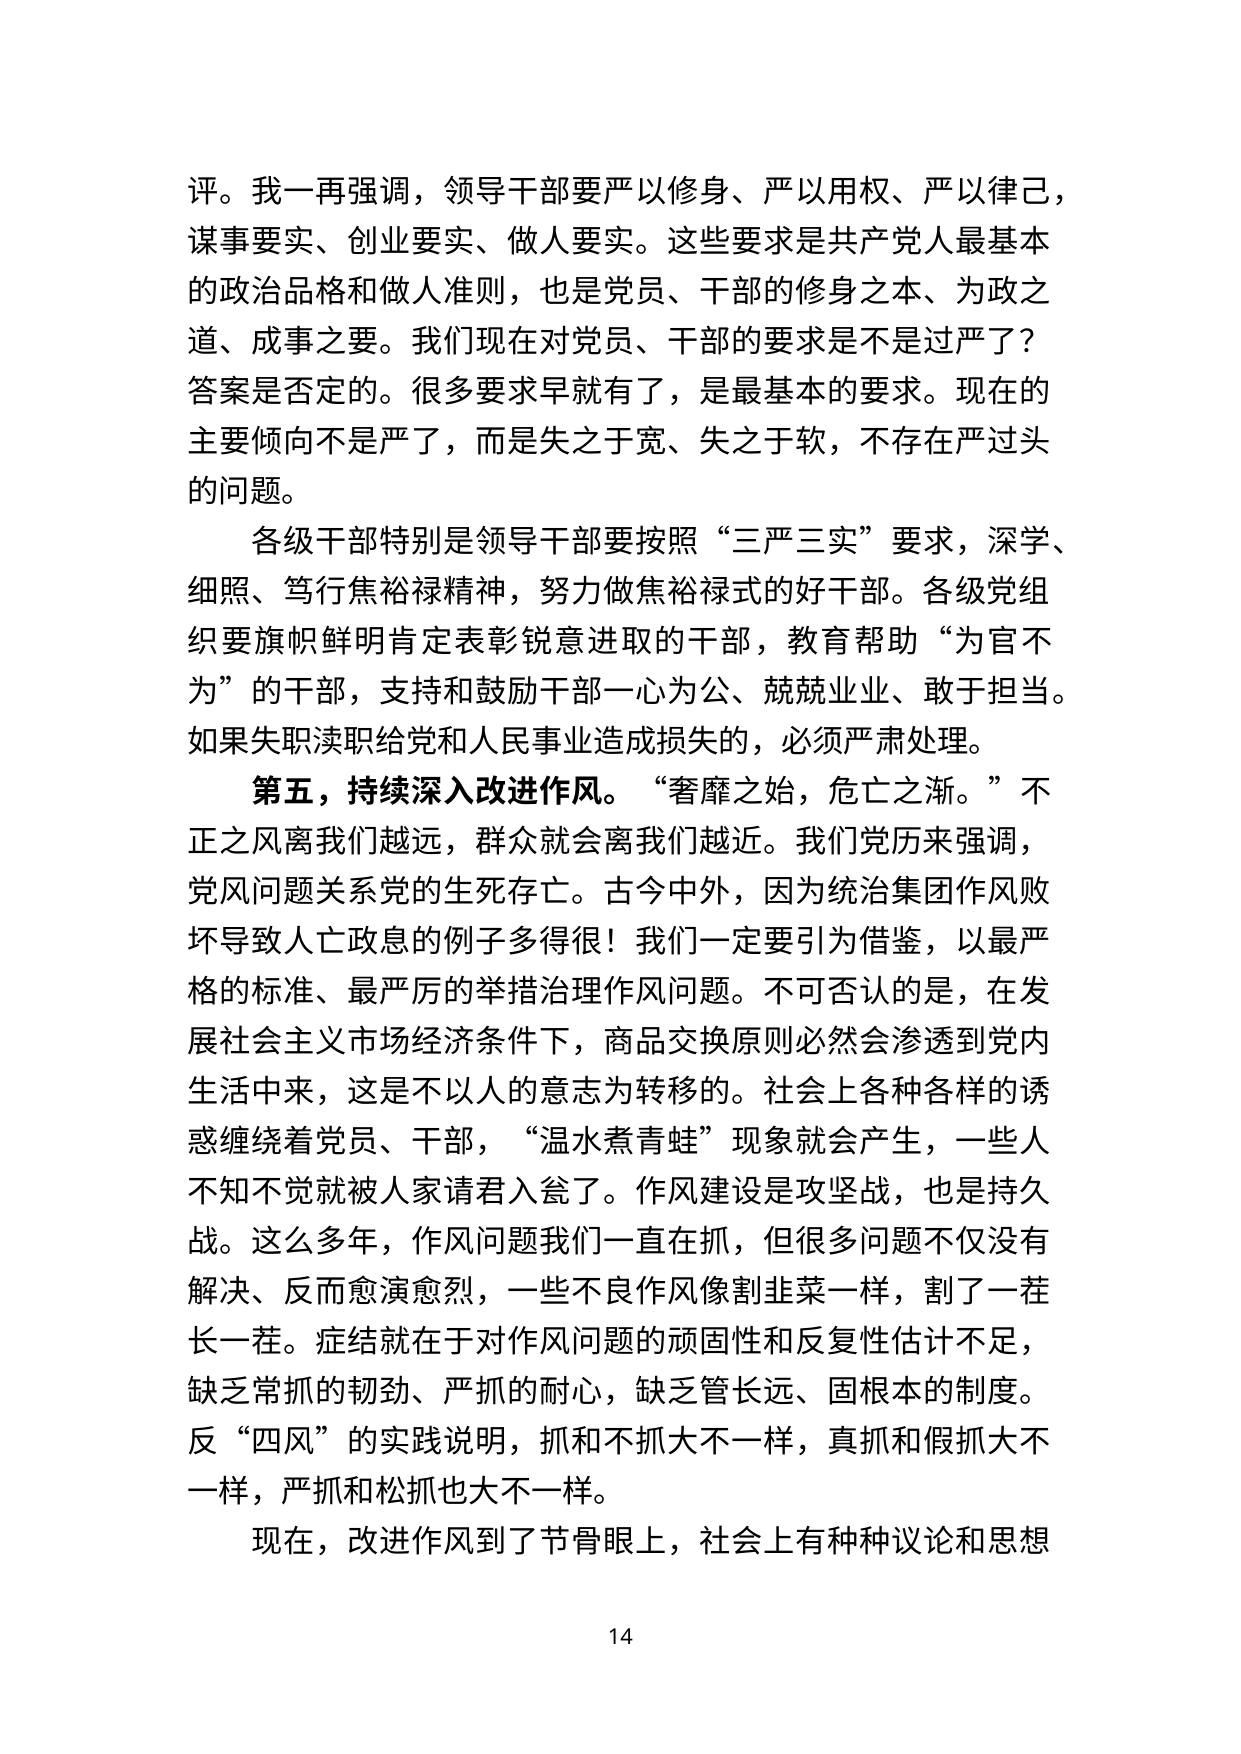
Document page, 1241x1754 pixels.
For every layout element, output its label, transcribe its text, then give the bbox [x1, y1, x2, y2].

text 各级干部特别是领导干部要按照“三严三实”要求，深学、细照、笃行焦裕禄精神，努力做焦裕禄式的好干部。各级党组织要旗帜鲜明肯定表彰锐意进取的干部，教育帮助“为官不为”的干部，支持和鼓励干部一心为公、兢兢业业、敢于担当。如果失职渎职给党和人民事业造成损失的，必须严肃处理。 [187, 512, 1053, 762]
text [187, 162, 1053, 512]
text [187, 1512, 1053, 1562]
text 第五，持续深入改进作风。“奢靡之始，危亡之渐。”不正之风离我们越远，群众就会离我们越近。我们党历来强调，党风问题关系党的生死存亡。古今中外，因为统治集团作风败坏导致人亡政息的例子多得很！我们一定要引为借鉴，以最严格的标准、最严厉的举措治理作风问题。不可否认的是，在发展社会主义市场经济条件下，商品交换原则必然会渗透到党内生活中来，这是不以人的意志为转移的。社会上各种各样的诱惑缠绕着党员、干部，“温水煮青蛙”现象就会产生，一些人不知不觉就被人家请君入瓮了。作风建设是攻坚战，也是持久战。这么多年，作风问题我们一直在抓，但很多问题不仅没有解决、反而愈演愈烈，一些不良作风像割韭菜一样，割了一茬长一茬。症结就在于对作风问题的顽固性和反复性估计不足，缺乏常抓的韧劲、严抓的耐心，缺乏管长远、固根本的制度。反“四风”的实践说明，抓和不抓大不一样，真抓和假抓大不一样，严抓和松抓也大不一样。 [187, 762, 1053, 1512]
